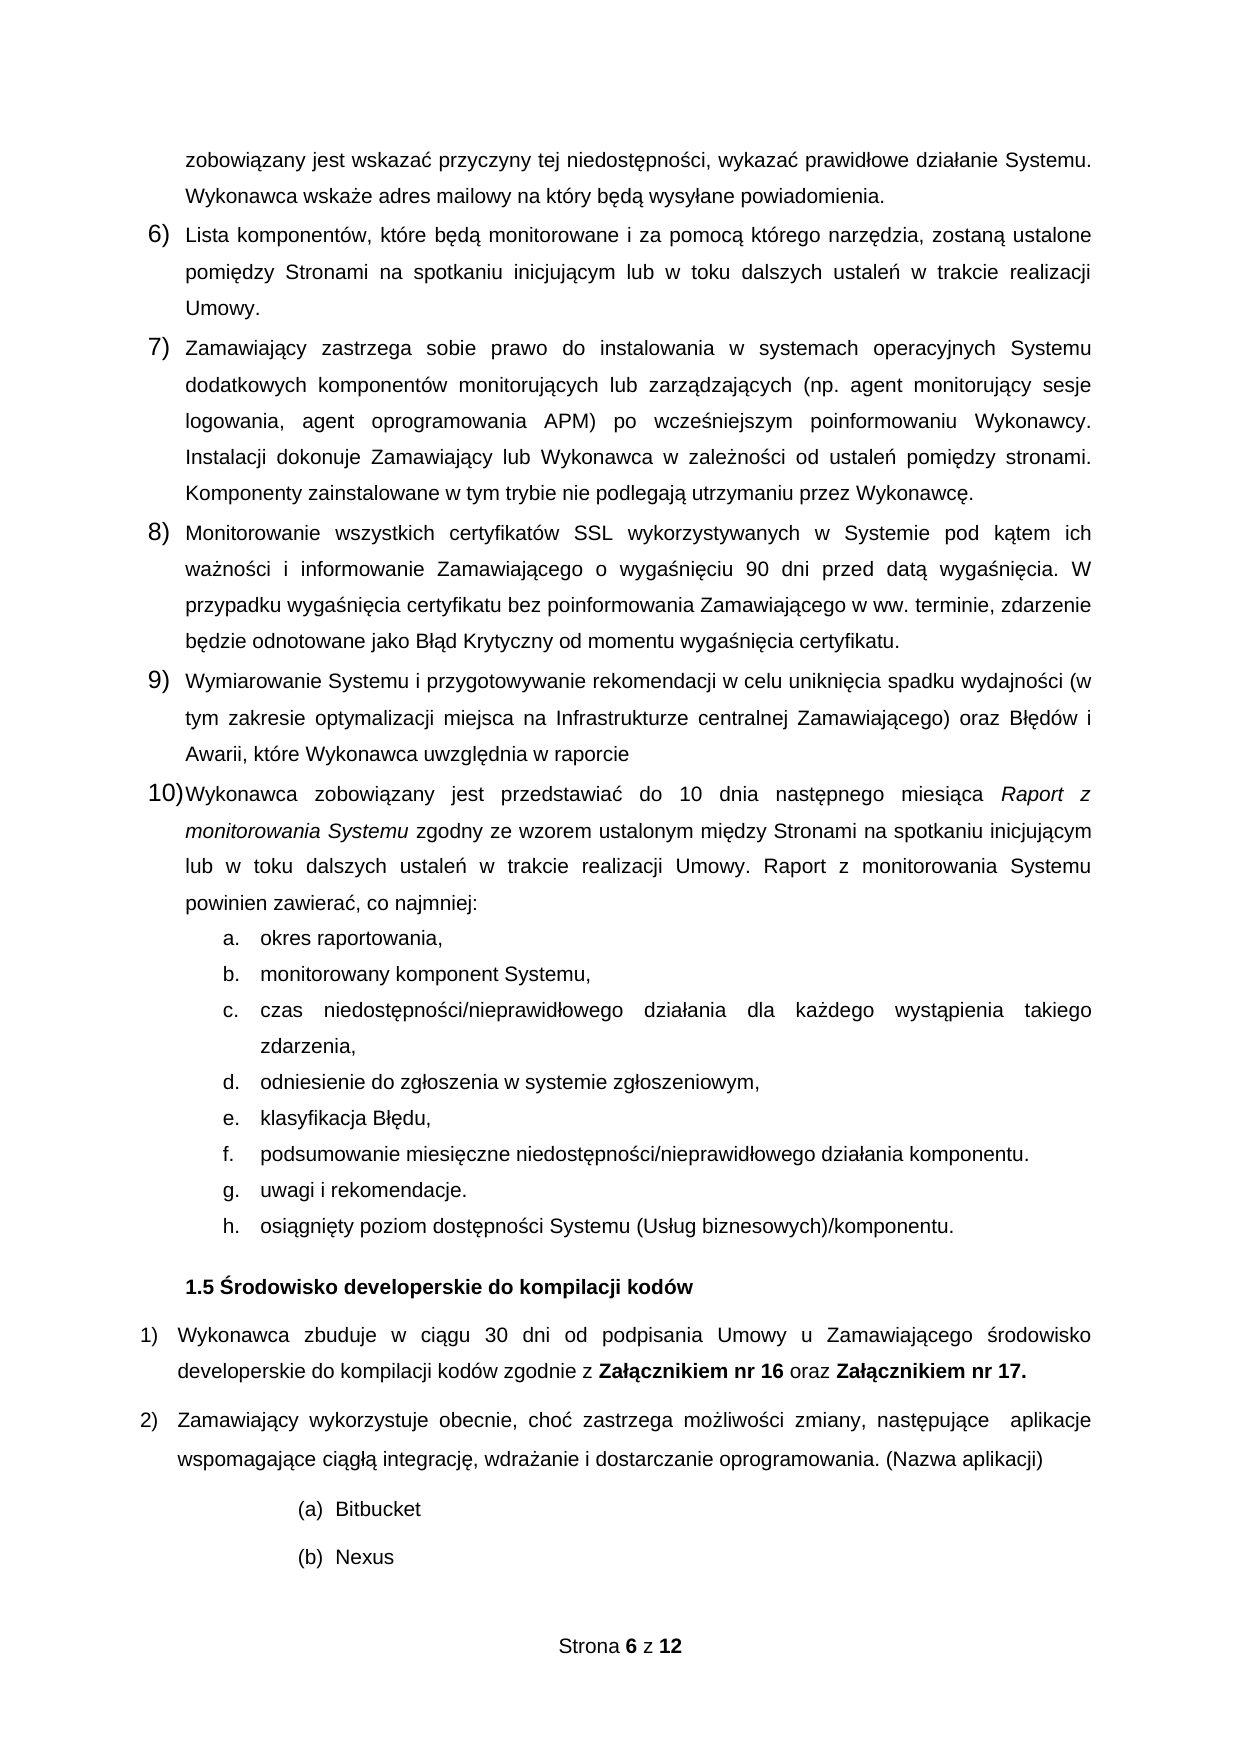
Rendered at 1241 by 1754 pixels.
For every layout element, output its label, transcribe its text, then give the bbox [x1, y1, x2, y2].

list Zamawiający wykorzystuje obecnie, choć zastrzega możliwości zmiany, następujące aplikacje wspomagające ciągłą integrację, wdrażanie i dostarczanie oprogramowania. (Nazwa aplikacji) [140, 1407, 1093, 1471]
list Bitbucket [298, 1497, 1093, 1521]
subtitle 1.5 Środowisko developerskie do kompilacji kodów [185, 1275, 1093, 1299]
list Zamawiający zastrzega sobie prawo do instalowania w systemach operacyjnych Systemu dodatkowych komponentów monitorujących lub zarządzających (np. agent monitorujący sesje logowania, agent oprogramowania APM) po wcześniejszym poinformowaniu Wykonawcy. Instalacji dokonuje Zamawiający lub Wykonawca w zależności od ustaleń pomiędzy stronami. Komponenty zainstalowane w tym trybie nie podlegają utrzymaniu przez Wykonawcę. [148, 332, 1093, 504]
list Monitorowanie wszystkich certyfikatów SSL wykorzystywanych w Systemie pod kątem ich ważności i informowanie Zamawiającego o wygaśnięciu 90 dni przed datą wygaśnięcia. W przypadku wygaśnięcia certyfikatu bez poinformowania Zamawiającego w ww. terminie, zdarzenie będzie odnotowane jako Błąd Krytyczny od momentu wygaśnięcia certyfikatu. [148, 517, 1093, 653]
list czas niedostępności/nieprawidłowego działania dla każdego wystąpienia takiego zdarzenia, [223, 998, 1093, 1058]
list Wykonawca zbuduje w ciągu 30 dni od podpisania Umowy u Zamawiającego środowisko developerskie do kompilacji kodów zgodnie z Załącznikiem nr 16 oraz Załącznikiem nr 17. [140, 1323, 1093, 1383]
list okres raportowania, [223, 926, 1093, 950]
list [148, 148, 1093, 207]
list podsumowanie miesięczne niedostępności/nieprawidłowego działania komponentu. [223, 1142, 1093, 1166]
list klasyfikacja Błędu, [223, 1106, 1093, 1130]
list monitorowany komponent Systemu, [223, 962, 1093, 986]
list odniesienie do zgłoszenia w systemie zgłoszeniowym, [223, 1070, 1093, 1094]
list Lista komponentów, które będą monitorowane i za pomocą którego narzędzia, zostaną ustalone pomiędzy Stronami na spotkaniu inicjującym lub w toku dalszych ustaleń w trakcie realizacji Umowy. [148, 219, 1093, 320]
list osiągnięty poziom dostępności Systemu (Usług biznesowych)/komponentu. [223, 1214, 1093, 1238]
list Wymiarowanie Systemu i przygotowywanie rekomendacji w celu uniknięcia spadku wydajności (w tym zakresie optymalizacji miejsca na Infrastrukturze centralnej Zamawiającego) oraz Błędów i Awarii, które Wykonawca uwzględnia w raporcie [148, 665, 1093, 766]
list Nexus [298, 1545, 1093, 1569]
list uwagi i rekomendacje. [223, 1178, 1093, 1202]
list Wykonawca zobowiązany jest przedstawiać do 10 dnia następnego miesiąca Raport z monitorowania Systemu zgodny ze wzorem ustalonym między Stronami na spotkaniu inicjującym lub w toku dalszych ustaleń w trakcie realizacji Umowy. Raport z monitorowania Systemu powinien zawierać, co najmniej: [148, 778, 1093, 914]
